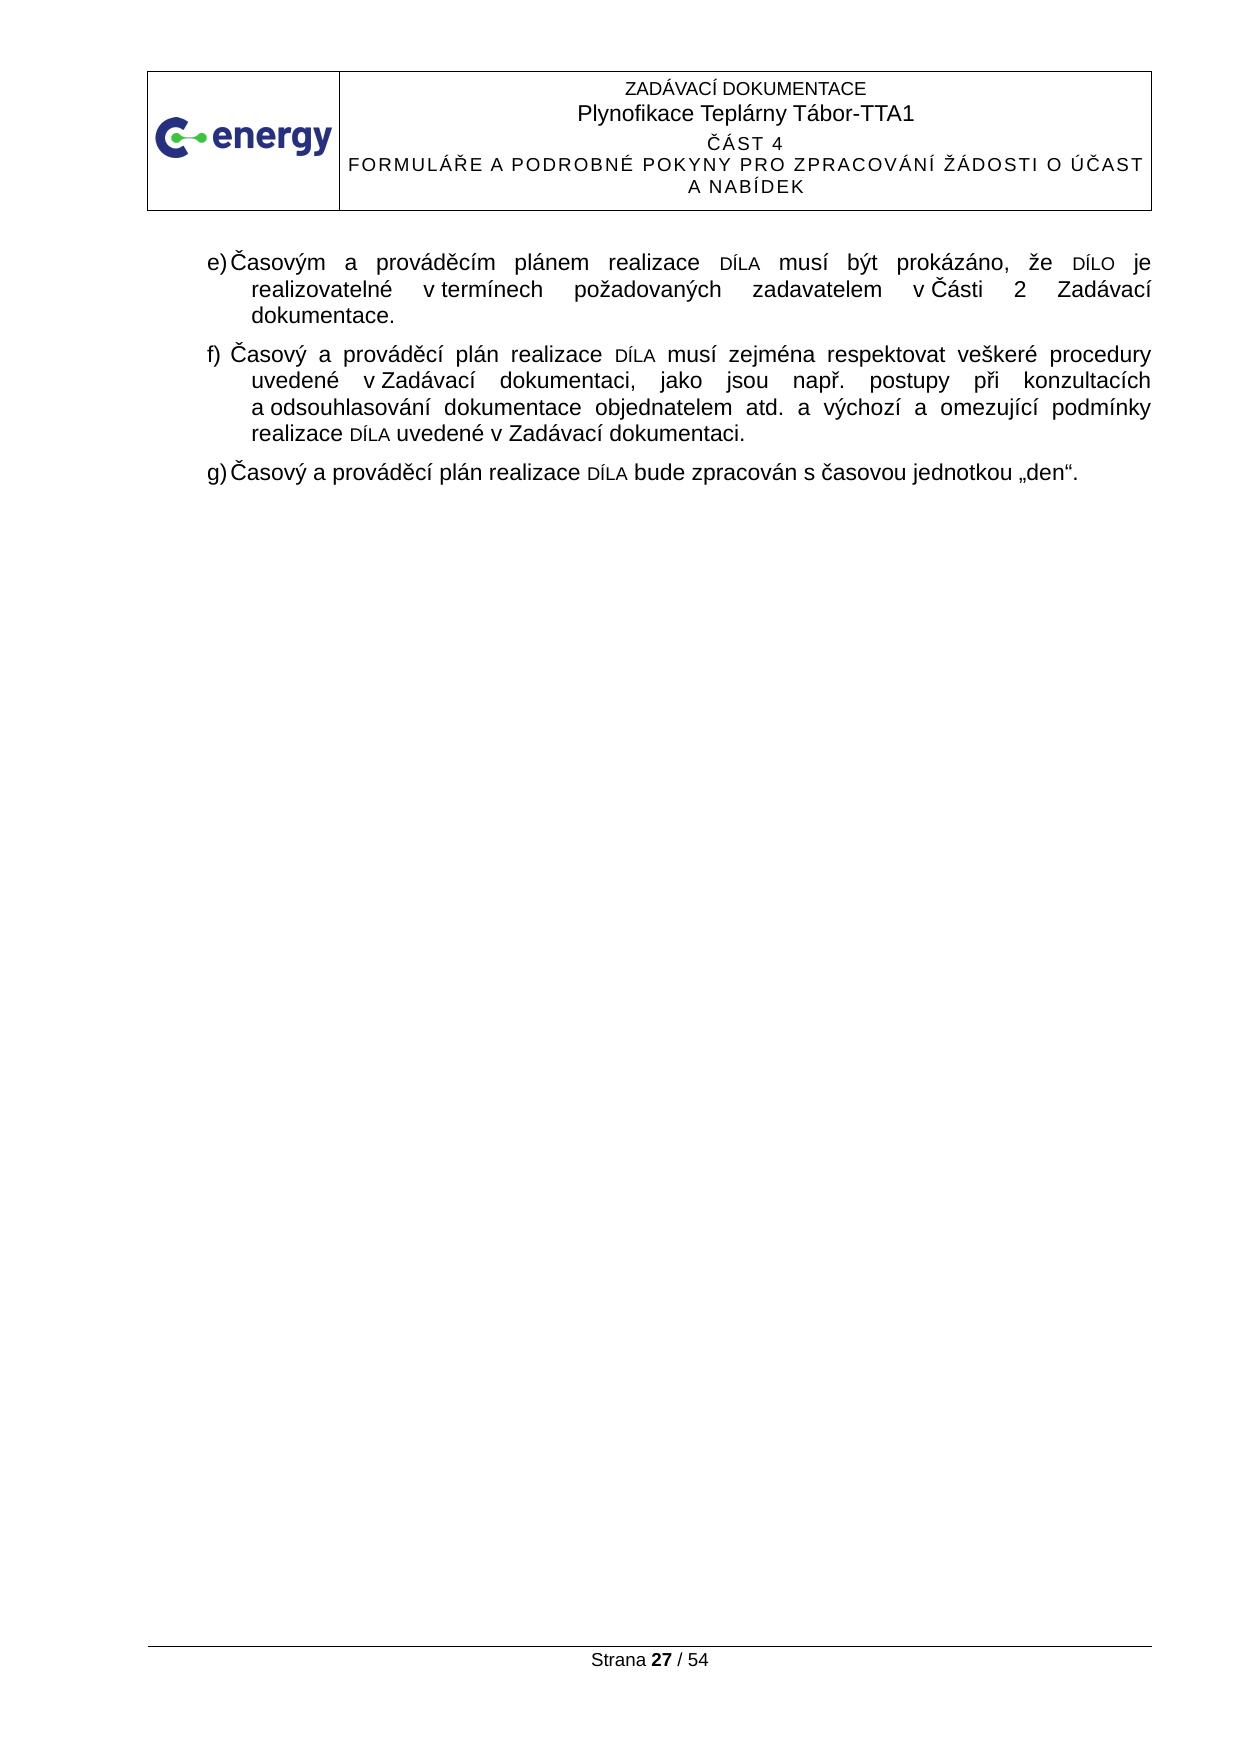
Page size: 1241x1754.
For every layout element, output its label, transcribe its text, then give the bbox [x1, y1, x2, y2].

list Časový a prováděcí plán realizace díla musí zejména respektovat veškeré procedury uvedené v Zadávací dokumentaci, jako jsou např. postupy při konzultacích a odsouhlasování dokumentace objednatelem atd. a výchozí a omezující podmínky realizace díla uvedené v Zadávací dokumentaci. [207, 341, 1152, 446]
list Časovým a prováděcím plánem realizace díla musí být prokázáno, že dílo je realizovatelné v termínech požadovaných zadavatelem v Části 2 Zadávací dokumentace. [207, 249, 1152, 328]
list Časový a prováděcí plán realizace díla bude zpracován s časovou jednotkou „den“. [207, 459, 1152, 485]
picture [155, 117, 332, 158]
